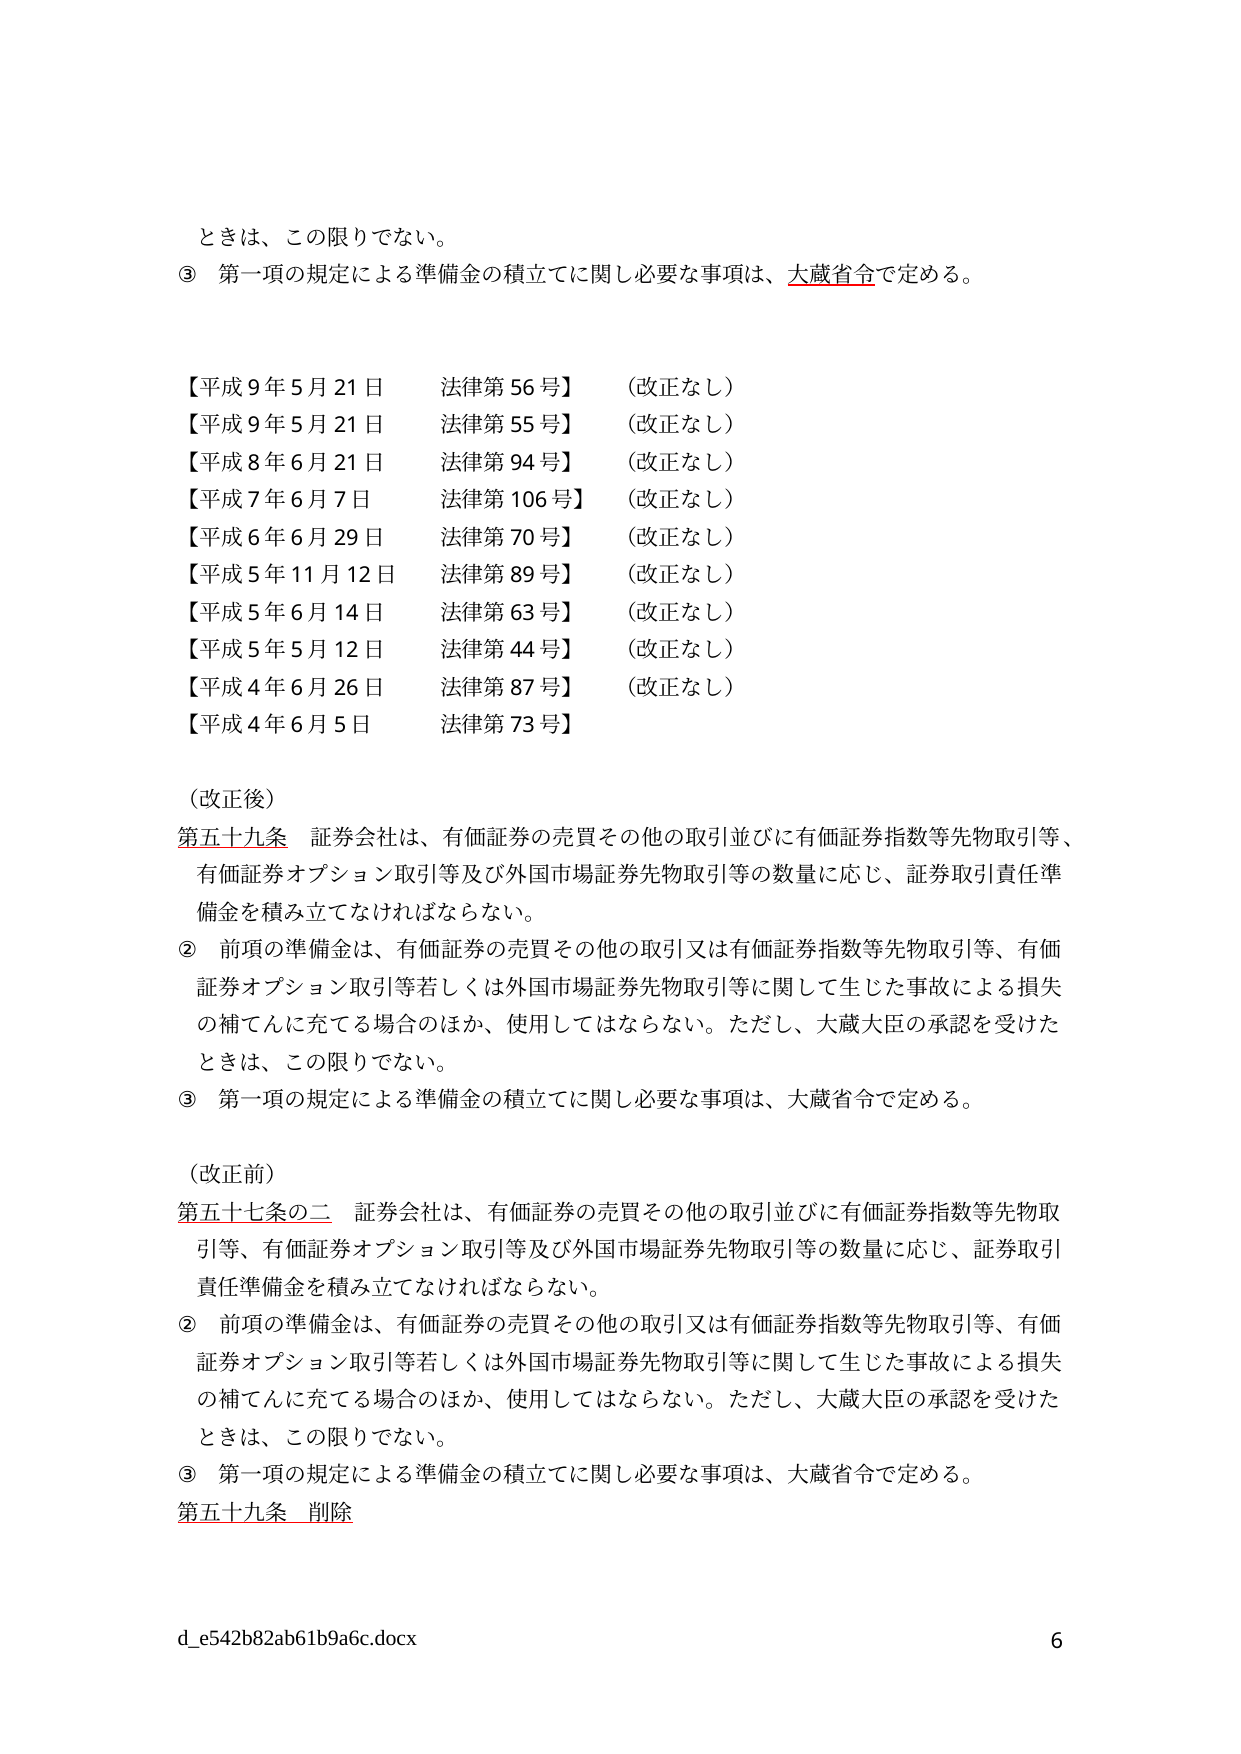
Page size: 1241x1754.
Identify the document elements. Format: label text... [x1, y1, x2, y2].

text 第五十九条 削除 [177, 1492, 1063, 1529]
text 第五十九条 証券会社は、有価証券の売買その他の取引並びに有価証券指数等先物取引等、有価証券オプション取引等及び外国市場証券先物取引等の数量に応じ、証券取引責任準備金を積み立てなければならない。 [177, 817, 1063, 929]
text ③ 第一項の規定による準備金の積立てに関し必要な事項は、大蔵省令で定める。 [177, 1454, 1063, 1492]
text 【平成4年6月26日 法律第87号】 （改正なし） [177, 667, 1063, 704]
text 【平成5年11月12日 法律第89号】 （改正なし） [177, 554, 1063, 592]
text 【平成8年6月21日 法律第94号】 （改正なし） [177, 442, 1063, 479]
text 第五十七条の二 証券会社は、有価証券の売買その他の取引並びに有価証券指数等先物取引等、有価証券オプション取引等及び外国市場証券先物取引等の数量に応じ、証券取引責任準備金を積み立てなければならない。 [177, 1192, 1063, 1304]
text 【平成9年5月21日 法律第55号】 （改正なし） [177, 404, 1063, 442]
text （改正前） [177, 1154, 1063, 1192]
text 【平成9年5月21日 法律第56号】 （改正なし） [177, 367, 1063, 404]
text （改正後） [177, 779, 1063, 817]
text 【平成5年6月14日 法律第63号】 （改正なし） [177, 592, 1063, 629]
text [177, 217, 1063, 254]
text ③ 第一項の規定による準備金の積立てに関し必要な事項は、大蔵省令で定める。 [177, 254, 1063, 292]
text ② 前項の準備金は、有価証券の売買その他の取引又は有価証券指数等先物取引等、有価証券オプション取引等若しくは外国市場証券先物取引等に関して生じた事故による損失の補てんに充てる場合のほか、使用してはならない。ただし、大蔵大臣の承認を受けたときは、この限りでない。 [177, 1304, 1063, 1454]
text 【平成6年6月29日 法律第70号】 （改正なし） [177, 517, 1063, 554]
text 【平成7年6月7日 法律第106号】 （改正なし） [177, 479, 1063, 517]
text 【平成4年6月5日 法律第73号】 [177, 704, 1063, 742]
text ③ 第一項の規定による準備金の積立てに関し必要な事項は、大蔵省令で定める。 [177, 1079, 1063, 1117]
text 【平成5年5月12日 法律第44号】 （改正なし） [177, 629, 1063, 667]
text ② 前項の準備金は、有価証券の売買その他の取引又は有価証券指数等先物取引等、有価証券オプション取引等若しくは外国市場証券先物取引等に関して生じた事故による損失の補てんに充てる場合のほか、使用してはならない。ただし、大蔵大臣の承認を受けたときは、この限りでない。 [177, 929, 1063, 1079]
